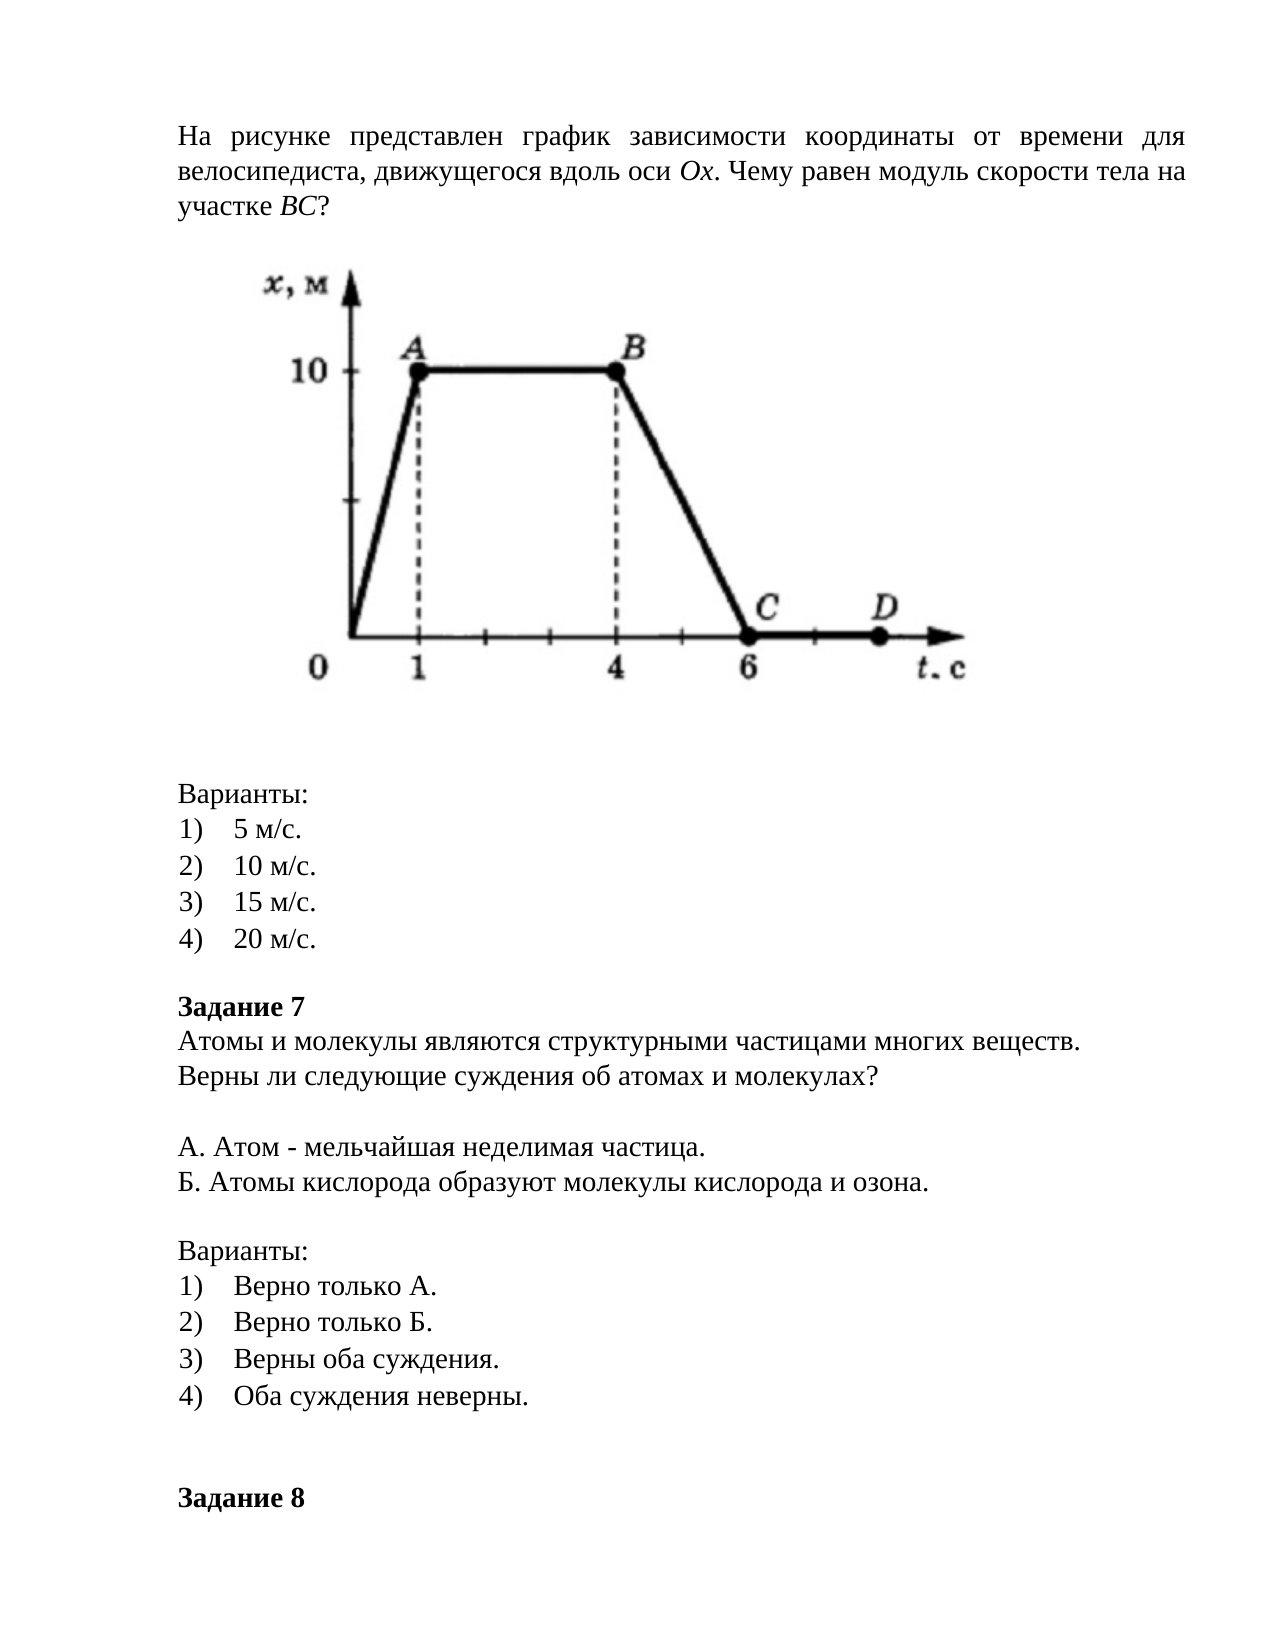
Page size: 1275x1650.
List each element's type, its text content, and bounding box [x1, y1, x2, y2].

text Верны ли следующие суждения об атомах и молекулах? [177, 1058, 1186, 1092]
text Атомы и молекулы являются структурными частицами многих веществ. [177, 1023, 1186, 1057]
table_cell 4) [177, 919, 232, 956]
table_cell Оба суждения неверны. [232, 1376, 1186, 1413]
text Варианты: [177, 1233, 1186, 1266]
text Задание 7 [177, 989, 1186, 1023]
table_cell 15 м/с. [232, 883, 1186, 919]
table_header 1) [177, 809, 232, 846]
table_header 1) [177, 1266, 232, 1303]
table_cell 2) [177, 846, 232, 883]
table_cell 3) [177, 1340, 232, 1376]
text Задание 8 [177, 1480, 1186, 1513]
table_header 5 м/с. [232, 809, 1186, 846]
table_cell Верны оба суждения. [232, 1340, 1186, 1376]
table_cell 4) [177, 1376, 232, 1413]
table_cell Верно только Б. [232, 1303, 1186, 1339]
picture [177, 241, 993, 724]
table_cell 2) [177, 1303, 232, 1339]
text Варианты: [177, 776, 1186, 809]
text На рисунке представлен график зависимости координаты от времени для велосипедиста, движущегося вдоль оси Ox. Чему равен модуль скорости тела на участке ВС? [177, 118, 1186, 222]
text Б. Атомы кислорода образуют молекулы кислорода и озона. [177, 1164, 1186, 1197]
table_cell 3) [177, 883, 232, 919]
text А. Атом - мельчайшая неделимая частица. [177, 1129, 1186, 1162]
table_header Верно только А. [232, 1266, 1186, 1303]
table_cell 20 м/с. [232, 919, 1186, 956]
table_cell 10 м/с. [232, 846, 1186, 883]
